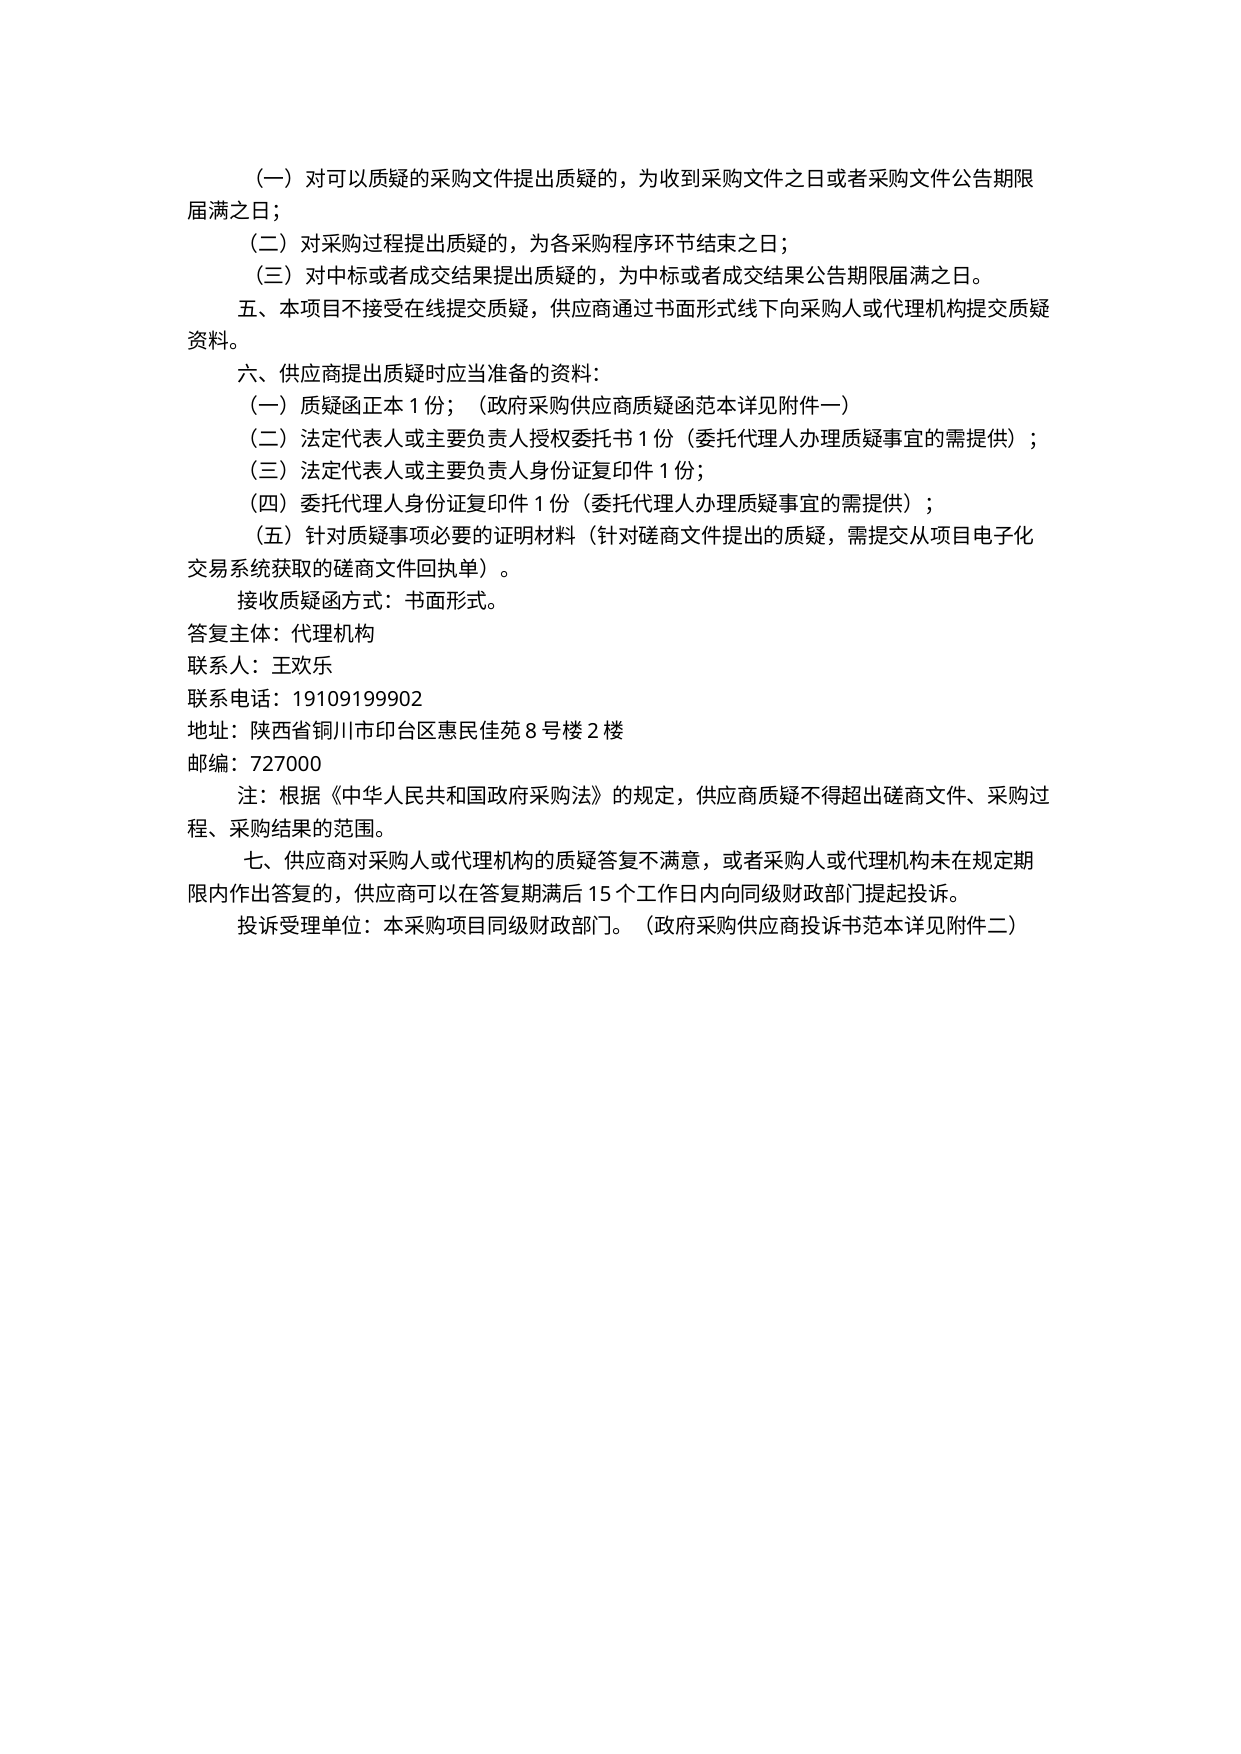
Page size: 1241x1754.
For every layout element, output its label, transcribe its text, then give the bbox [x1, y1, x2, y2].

text （三）对中标或者成交结果提出质疑的，为中标或者成交结果公告期限届满之日。 [187, 259, 1053, 292]
text 投诉受理单位：本采购项目同级财政部门。（政府采购供应商投诉书范本详见附件二） [187, 909, 1053, 942]
text （四）委托代理人身份证复印件1份（委托代理人办理质疑事宜的需提供）； [187, 487, 1053, 519]
text （二）对采购过程提出质疑的，为各采购程序环节结束之日； [187, 227, 1053, 259]
text 七、供应商对采购人或代理机构的质疑答复不满意，或者采购人或代理机构未在规定期限内作出答复的，供应商可以在答复期满后15个工作日内向同级财政部门提起投诉。 [187, 844, 1053, 909]
text 接收质疑函方式：书面形式。 [187, 584, 1053, 617]
text 联系人：王欢乐 [187, 649, 1053, 682]
text 地址：陕西省铜川市印台区惠民佳苑8号楼2楼 [187, 714, 1053, 747]
text （一）对可以质疑的采购文件提出质疑的，为收到采购文件之日或者采购文件公告期限届满之日； [187, 162, 1053, 227]
text （二）法定代表人或主要负责人授权委托书1份（委托代理人办理质疑事宜的需提供）； [187, 422, 1053, 454]
text 答复主体：代理机构 [187, 617, 1053, 649]
text 五、本项目不接受在线提交质疑，供应商通过书面形式线下向采购人或代理机构提交质疑资料。 [187, 292, 1053, 357]
text （一）质疑函正本1份；（政府采购供应商质疑函范本详见附件一） [187, 389, 1053, 422]
text （三）法定代表人或主要负责人身份证复印件1份； [187, 454, 1053, 487]
text 注：根据《中华人民共和国政府采购法》的规定，供应商质疑不得超出磋商文件、采购过程、采购结果的范围。 [187, 779, 1053, 844]
text 邮编：727000 [187, 747, 1053, 779]
text 六、供应商提出质疑时应当准备的资料： [187, 357, 1053, 389]
text 联系电话：19109199902 [187, 682, 1053, 714]
text （五）针对质疑事项必要的证明材料（针对磋商文件提出的质疑，需提交从项目电子化交易系统获取的磋商文件回执单）。 [187, 519, 1053, 584]
